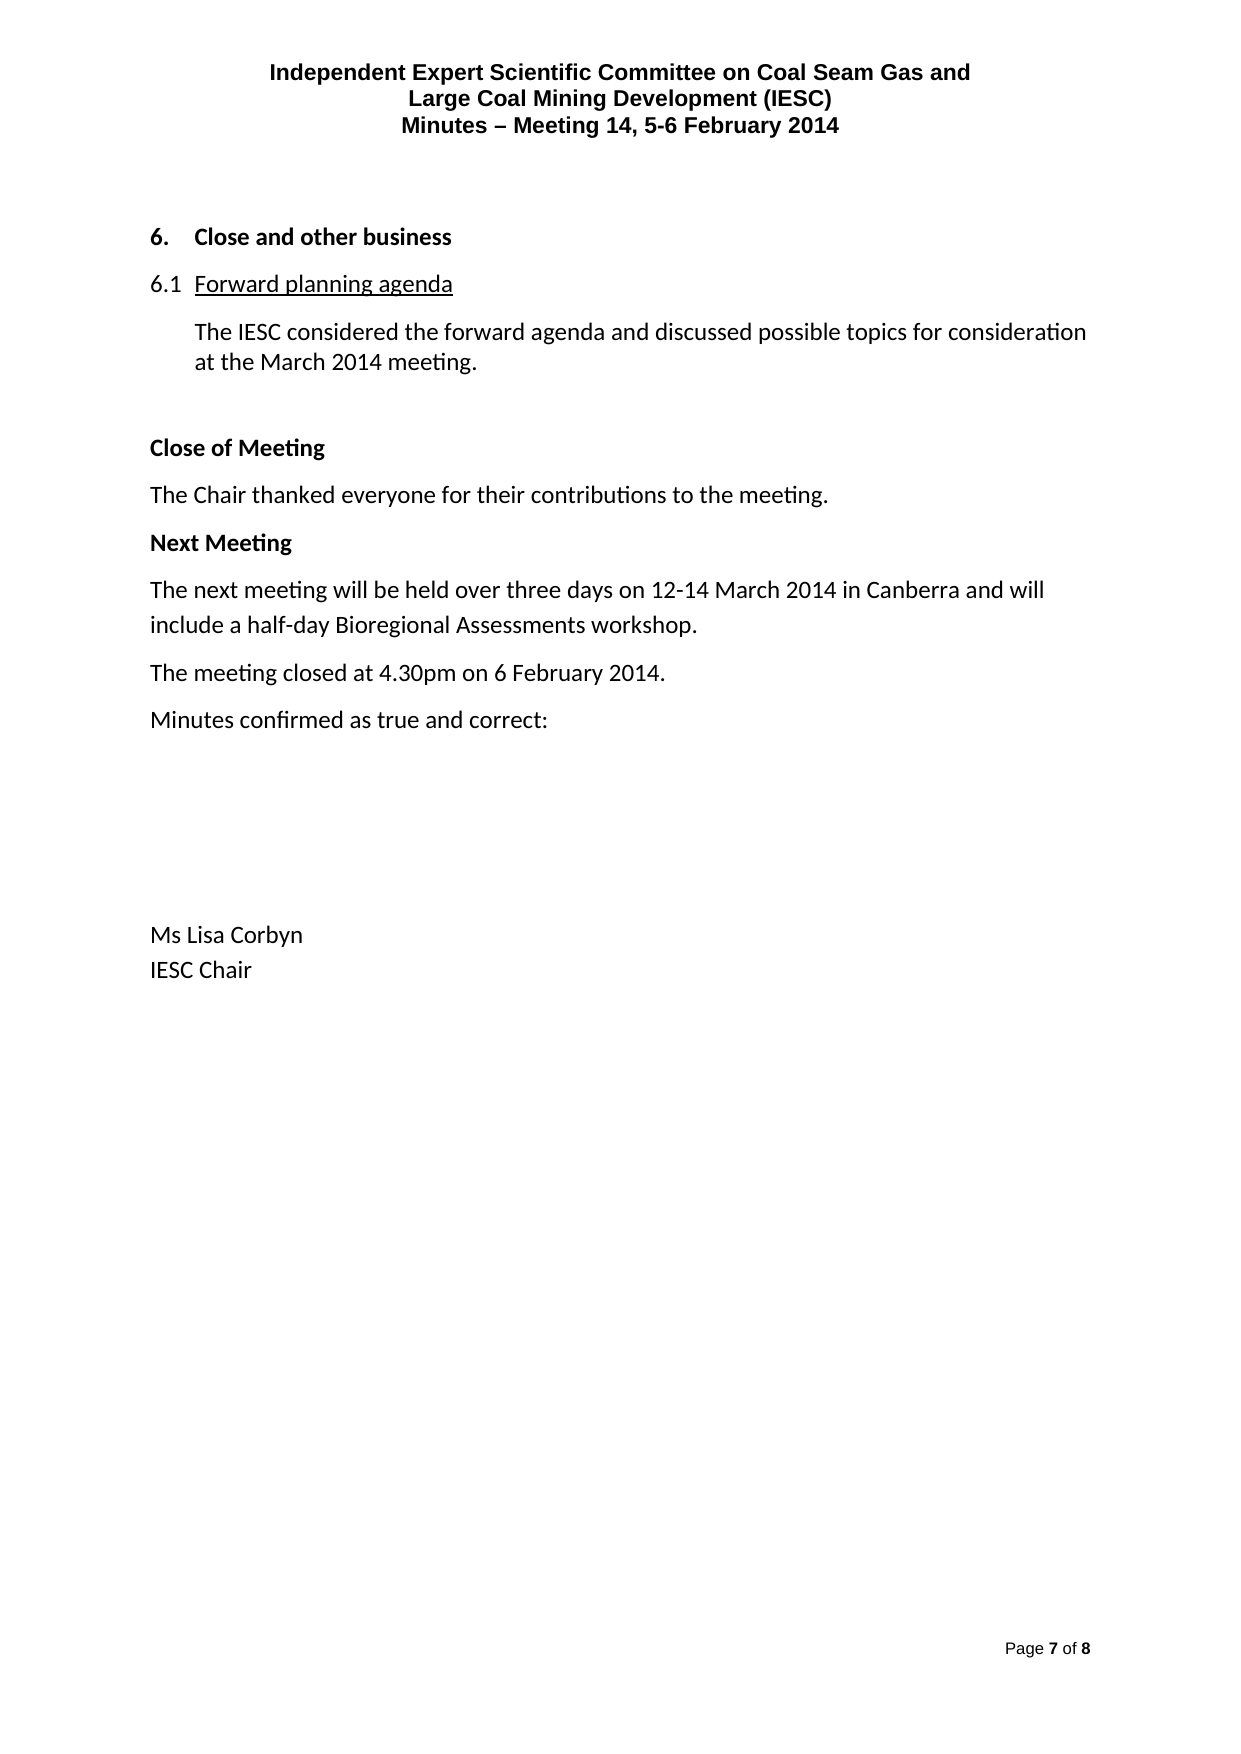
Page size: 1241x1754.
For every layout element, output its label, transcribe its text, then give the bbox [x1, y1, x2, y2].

text Next Meeting [150, 527, 1090, 558]
text 6. Close and other business [150, 221, 1090, 251]
text IESC Chair [150, 955, 1090, 985]
text The Chair thanked everyone for their contributions to the meeting. [150, 480, 1090, 510]
text The next meeting will be held over three days on 12-14 March 2014 in Canberra and will include a half-day Bioregional Assessments workshop. [150, 575, 1090, 640]
text Close of Meeting [150, 432, 1090, 463]
text The meeting closed at 4.30pm on 6 February 2014. [150, 657, 1090, 688]
text Minutes confirmed as true and correct: [150, 705, 1090, 735]
list The IESC considered the forward agenda and discussed possible topics for consideration at the March 2014 meeting. [194, 316, 1090, 377]
text Ms Lisa Corbyn [150, 920, 1090, 950]
text 6.1 Forward planning agenda [150, 268, 1090, 299]
